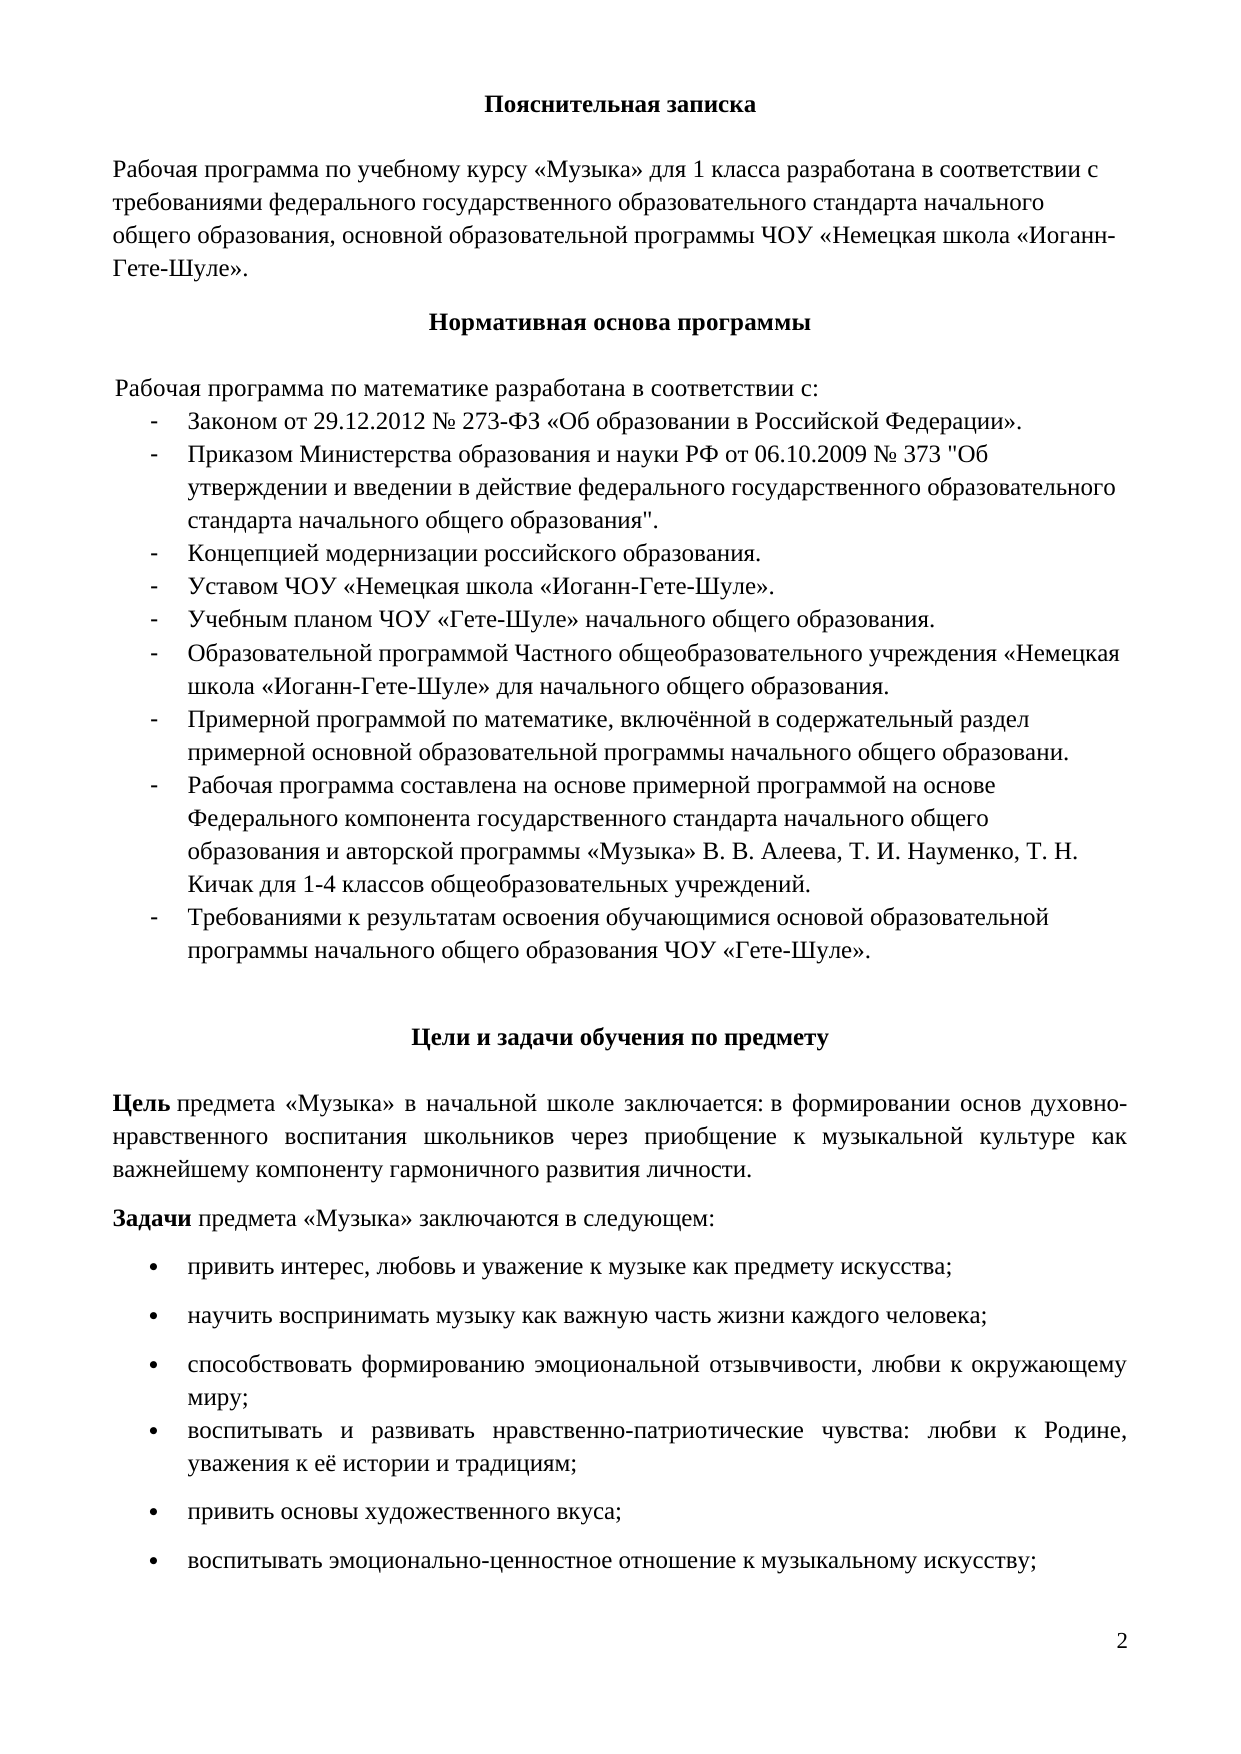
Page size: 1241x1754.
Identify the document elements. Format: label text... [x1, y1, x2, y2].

list способствовать формированию эмоциональной отзывчивости, любви к окружающему миру; [150, 1349, 1128, 1411]
list научить воспринимать музыку как важную часть жизни каждого человека; [150, 1300, 1128, 1329]
list Образовательной программой Частного общеобразовательного учреждения «Немецкая школа «Иоганн-Гете-Шуле» для начального общего образования. [150, 638, 1128, 699]
list Законом от 29.12.2012 № 273-ФЗ «Об образовании в Российской Федерации». [150, 406, 1128, 435]
list воспитывать эмоционально-ценностное отношение к музыкальному искусству; [150, 1545, 1128, 1574]
list Уставом ЧОУ «Немецкая школа «Иоганн-Гете-Шуле». [150, 571, 1128, 600]
list Учебным планом ЧОУ «Гете-Шуле» начального общего образования. [150, 604, 1128, 633]
text Цели и задачи обучения по предмету [112, 1022, 1128, 1051]
list Примерной программой по математике, включённой в содержательный раздел примерной основной образовательной программы начального общего образовани. [150, 704, 1128, 766]
text Рабочая программа по учебному курсу «Музыка» для 1 класса разработана в соответствии с требованиями федерального государственного образовательного стандарта начального общего образования, основной образовательной программы ЧОУ «Немецкая школа «Иоганн-Гете-Шуле». [112, 154, 1128, 282]
list Требованиями к результатам освоения обучающимися основой образовательной программы начального общего образования ЧОУ «Гете-Шуле». [150, 902, 1128, 964]
list Приказом Министерства образования и науки РФ от 06.10.2009 № 373 "Об утверждении и введении в действие федерального государственного образовательного стандарта начального общего образования". [150, 439, 1128, 534]
text Пояснительная записка [112, 89, 1128, 117]
list воспитывать и развивать нравственно-патриотические чувства: любви к Родине, уважения к её истории и традициям; [150, 1415, 1128, 1477]
list привить интерес, любовь и уважение к музыке как предмету искусства; [150, 1251, 1128, 1280]
list Рабочая программа составлена на основе примерной программой на основе Федерального компонента государственного стандарта начального общего образования и авторской программы «Музыка» В. В. Алеева, Т. И. Науменко, Т. Н. Кичак для 1-4 классов общеобразовательных учреждений. [150, 770, 1128, 898]
text Цель предмета «Музыка» в начальной школе заключается: в формировании основ духовно-нравственного воспитания школьников через приобщение к музыкальной культуре как важнейшему компоненту гармоничного развития личности. [112, 1088, 1128, 1183]
list Концепцией модернизации российского образования. [150, 538, 1128, 567]
text Нормативная основа программы [114, 307, 1126, 336]
list привить основы художественного вкуса; [150, 1496, 1128, 1525]
text Задачи предмета «Музыка» заключаются в следующем: [112, 1203, 1128, 1232]
text Рабочая программа по математике разработана в соответствии с: [114, 373, 1126, 402]
